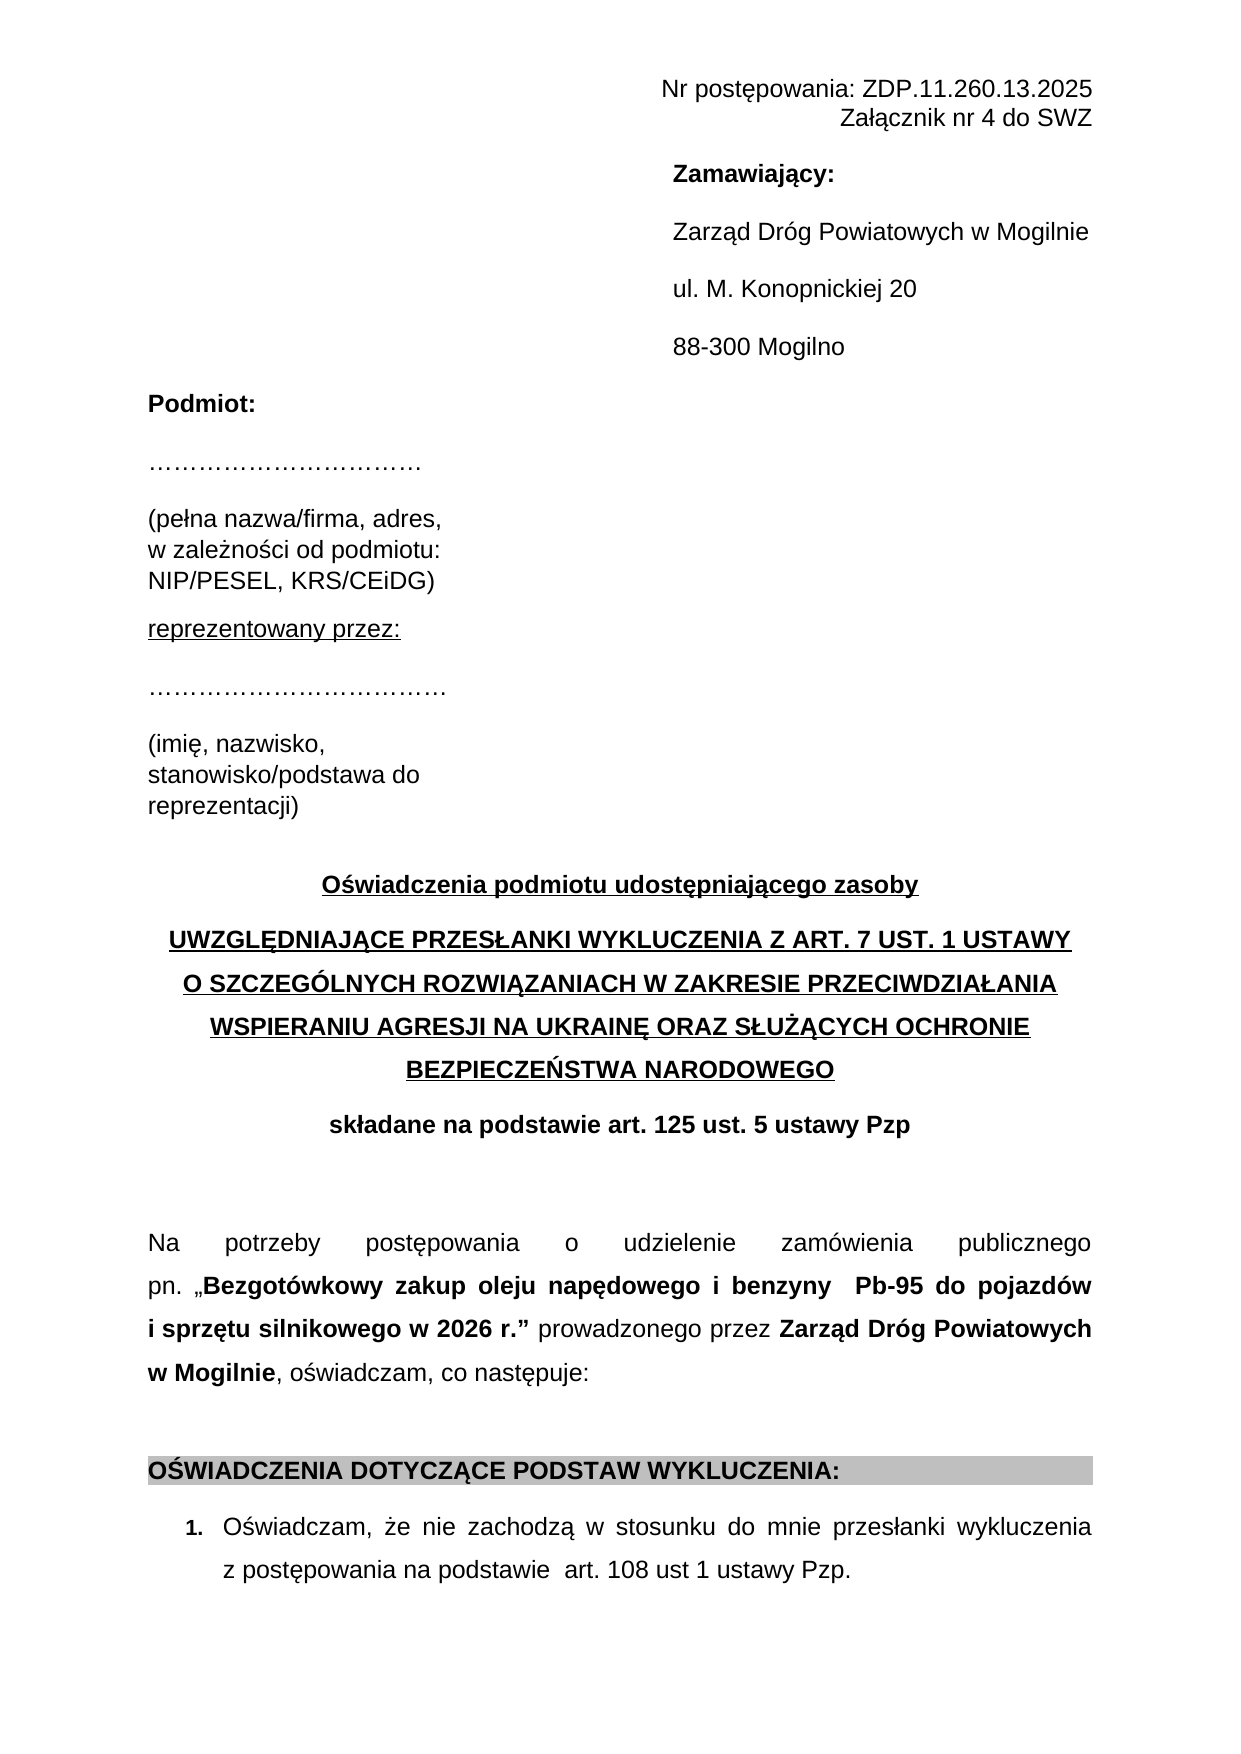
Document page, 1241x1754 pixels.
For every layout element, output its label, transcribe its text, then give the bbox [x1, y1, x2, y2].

text OŚWIADCZENIA DOTYCZĄCE PODSTAW WYKLUCZENIA: [148, 1456, 1093, 1485]
text składane na podstawie art. 125 ust. 5 ustawy Pzp [148, 1111, 1093, 1139]
text Zarząd Dróg Powiatowych w Mogilnie [673, 217, 1093, 246]
text (imię, nazwisko, stanowisko/podstawa do reprezentacji) [148, 729, 472, 820]
text …………………………… [148, 447, 472, 476]
text Na potrzeby postępowania o udzielenie zamówienia publicznego pn. „Bezgotówkowy zakup oleju napędowego i benzyny Pb-95 do pojazdów i sprzętu silnikowego w 2026 r.” prowadzonego przez Zarząd Dróg Powiatowych w Mogilnie, oświadczam, co następuje: [148, 1228, 1093, 1386]
text Oświadczenia podmiotu udostępniającego zasoby [148, 870, 1093, 899]
text ul. M. Konopnickiej 20 [673, 274, 1093, 303]
text reprezentowany przez: [148, 614, 1093, 643]
text (pełna nazwa/firma, adres, w zależności od podmiotu: NIP/PESEL, KRS/CEiDG) [148, 504, 472, 595]
text 88-300 Mogilno [673, 332, 1093, 361]
list Oświadczam, że nie zachodzą w stosunku do mnie przesłanki wykluczenia z postępowania na podstawie art. 108 ust 1 ustawy Pzp. [185, 1512, 1093, 1584]
text UWZGLĘDNIAJĄCE PRZESŁANKI WYKLUCZENIA Z ART. 7 UST. 1 USTAWY o szczególnych rozwiązaniach w zakresie przeciwdziałania wspieraniu agresji na Ukrainę oraz służących ochronie bezpieczeństwa narodowego [148, 926, 1093, 1084]
text Podmiot: [148, 389, 1093, 418]
text ……………………………… [148, 672, 472, 700]
text Zamawiający: [673, 159, 1093, 188]
